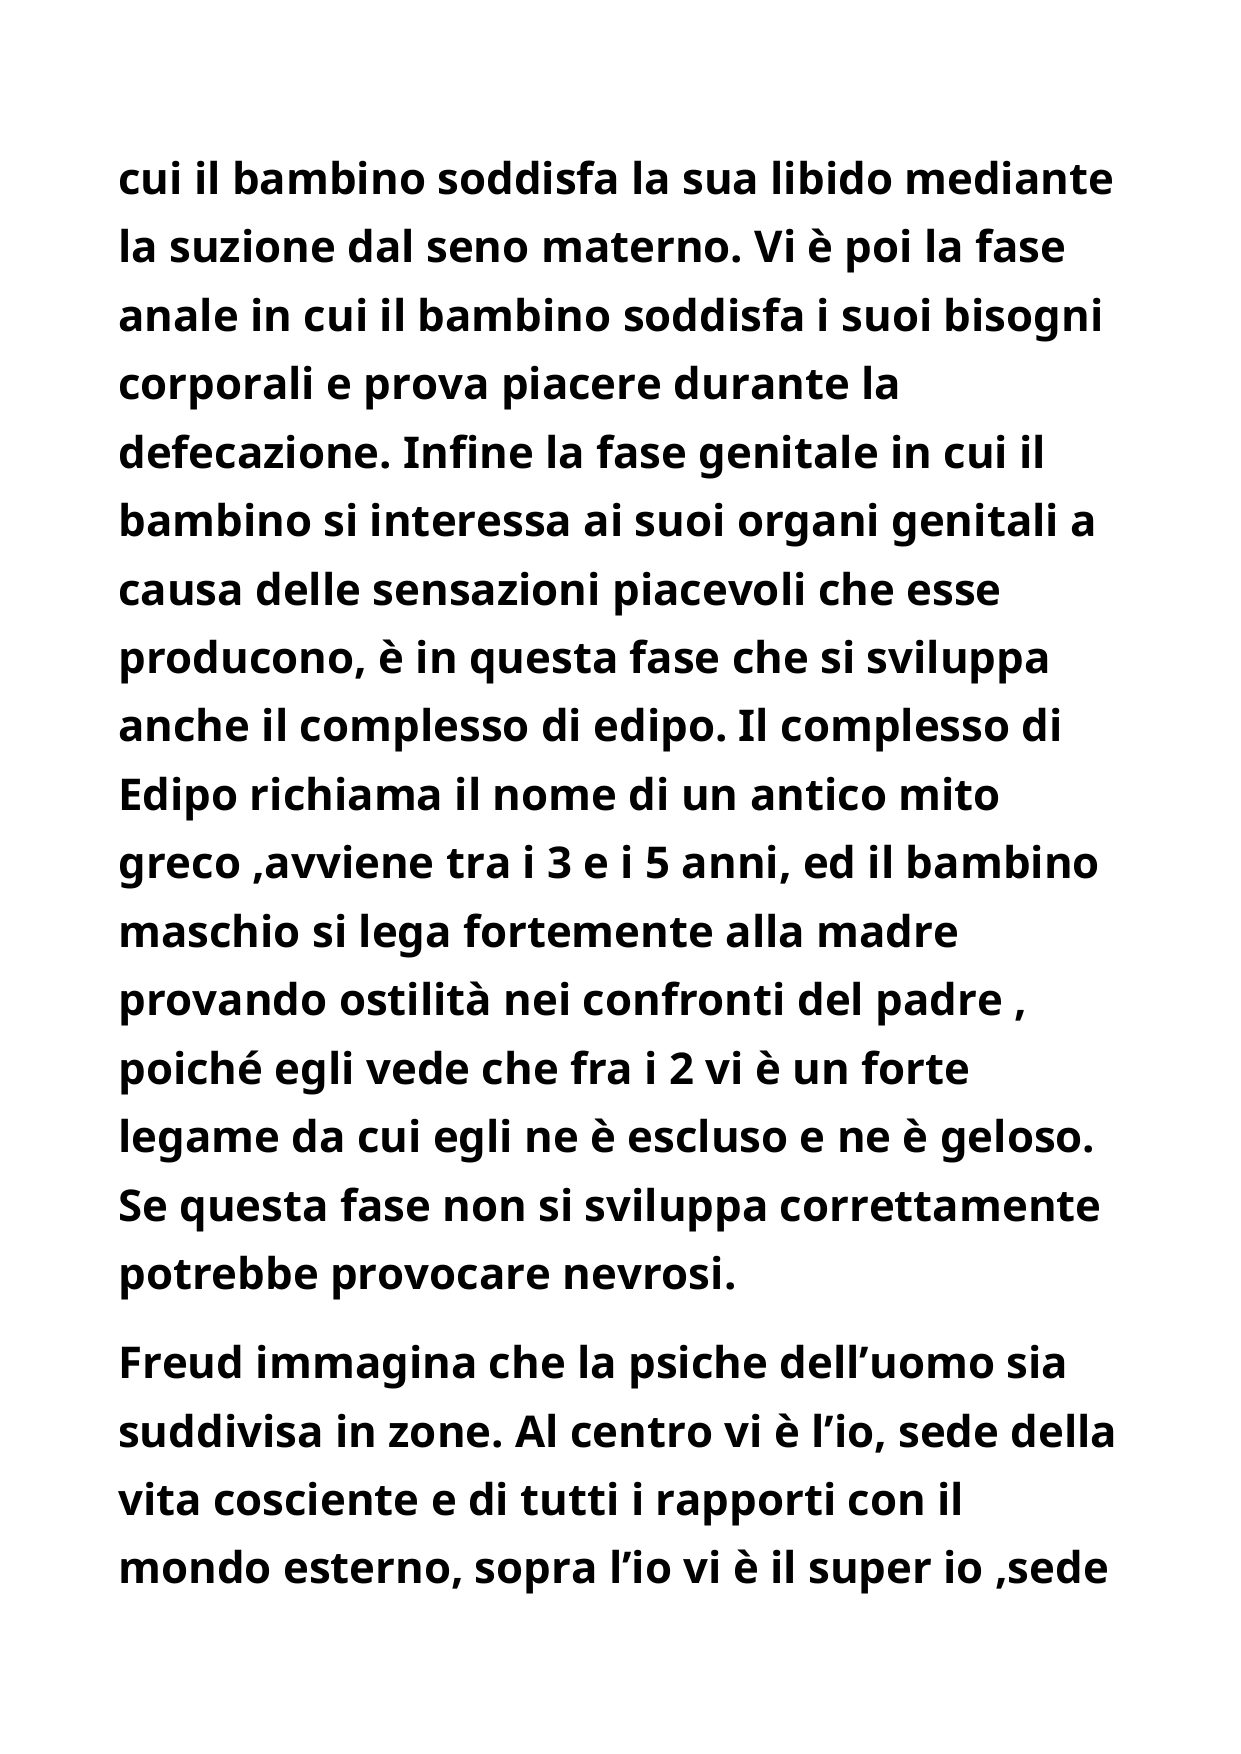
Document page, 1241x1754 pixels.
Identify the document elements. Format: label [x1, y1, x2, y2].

text [118, 1332, 1122, 1597]
text [118, 148, 1122, 1302]
